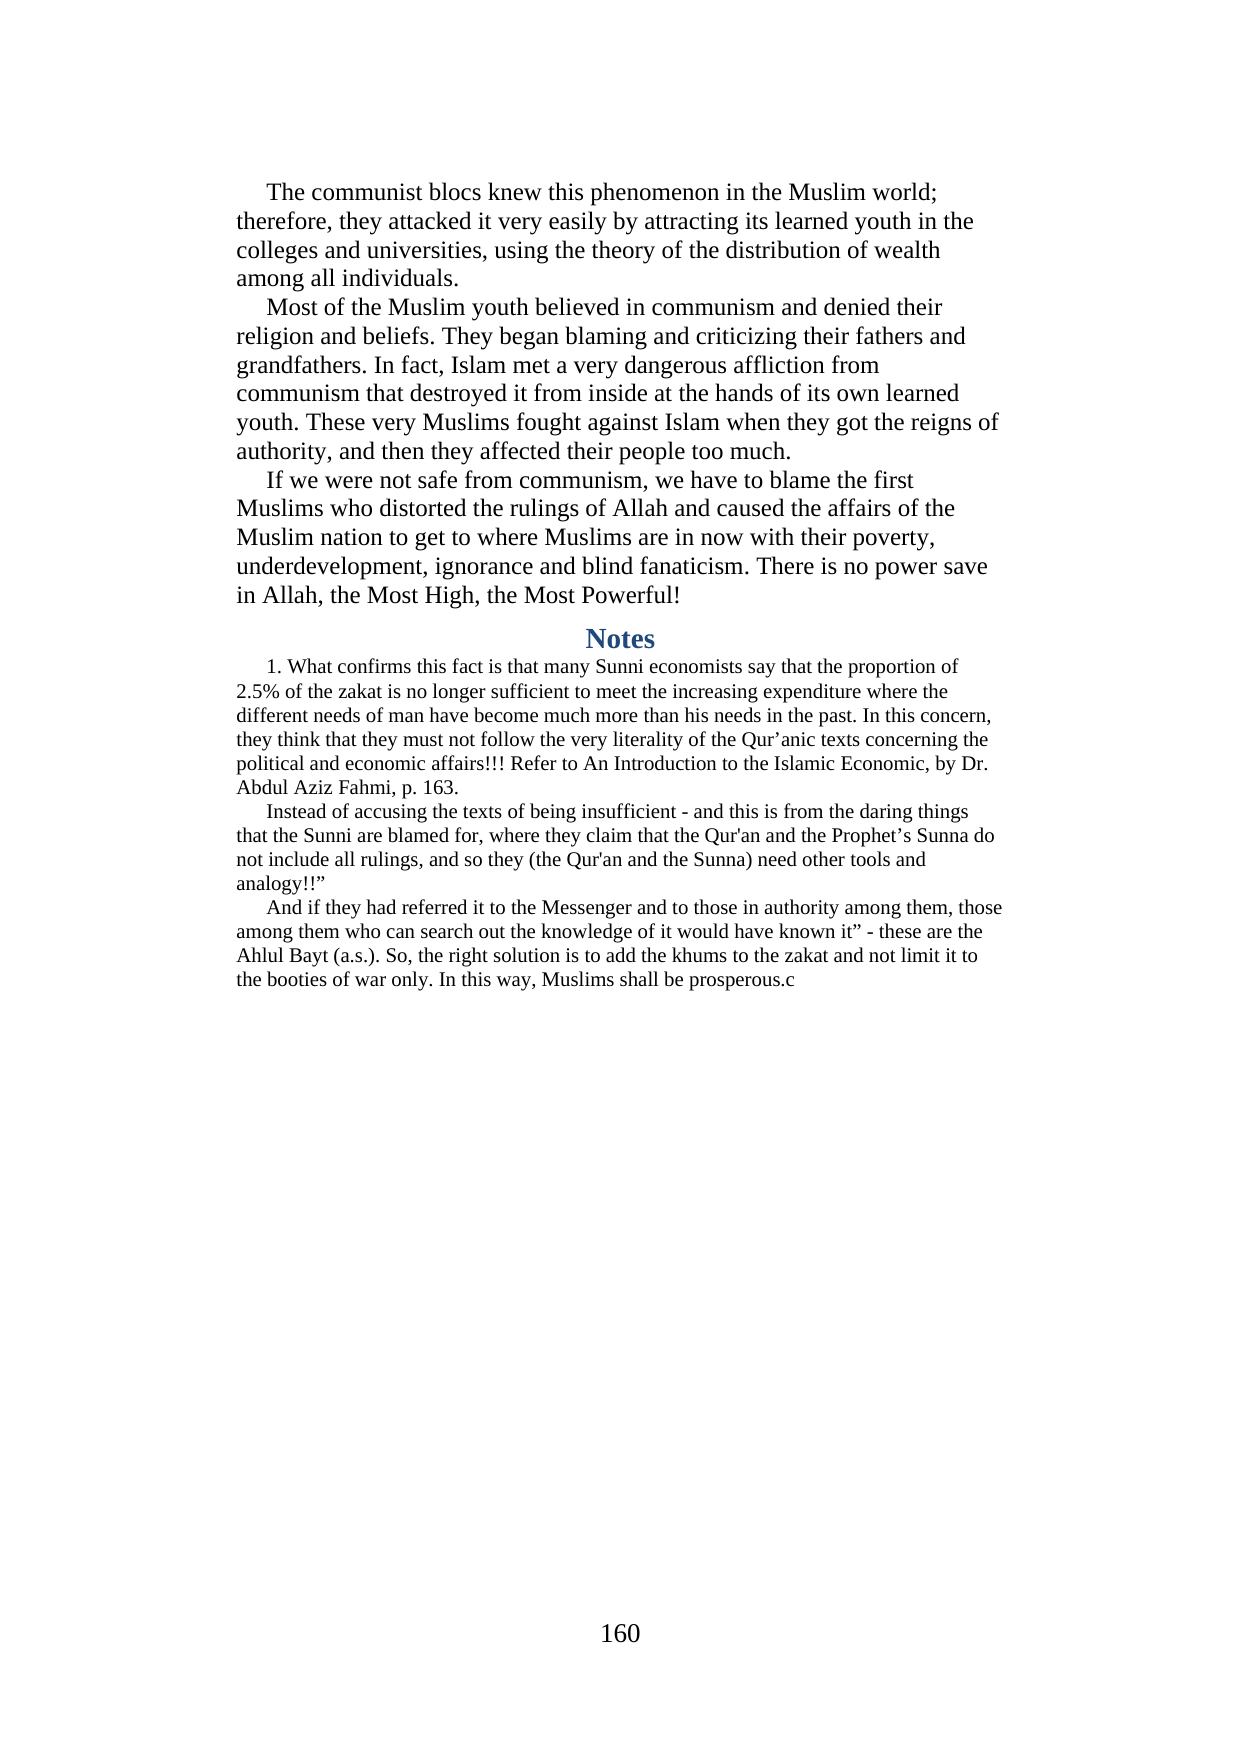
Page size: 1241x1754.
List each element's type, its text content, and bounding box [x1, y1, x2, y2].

text Most of the Muslim youth believed in communism and denied their religion and beliefs. They began blaming and criticizing their fathers and grandfathers. In fact, Islam met a very dangerous affliction from communism that destroyed it from inside at the hands of its own learned youth. These very Muslims fought against Islam when they got the reigns of authority, and then they affected their people too much. [236, 292, 1004, 465]
text If we were not safe from communism, we have to blame the first Muslims who distorted the rulings of Allah and caused the affairs of the Muslim nation to get to where Muslims are in now with their poverty, underdevelopment, ignorance and blind fanaticism. There is no power save in Allah, the Most High, the Most Powerful! [236, 465, 1004, 608]
subtitle Notes [236, 621, 1004, 654]
text Instead of accusing the texts of being insufficient - and this is from the daring things that the Sunni are blamed for, where they claim that the Qur'an and the Prophet’s Sunna do not include all rulings, and so they (the Qur'an and the Sunna) need other tools and analogy!!” [236, 799, 1004, 895]
text And if they had referred it to the Messenger and to those in authority among them, those among them who can search out the knowledge of it would have known it” - these are the Ahlul Bayt (a.s.). So, the right solution is to add the khums to the zakat and not limit it to the booties of war only. In this way, Muslims shall be prosperous.c [236, 895, 1004, 991]
text 1. What confirms this fact is that many Sunni economists say that the proportion of 2.5% of the zakat is no longer sufficient to meet the increasing expenditure where the different needs of man have become much more than his needs in the past. In this concern, they think that they must not follow the very literality of the Qur’anic texts concerning the political and economic affairs!!! Refer to An Introduction to the Islamic Economic, by Dr. Abdul Aziz Fahmi, p. 163. [236, 654, 1004, 799]
text The communist blocs knew this phenomenon in the Muslim world; therefore, they attacked it very easily by attracting its learned youth in the colleges and universities, using the theory of the distribution of wealth among all individuals. [236, 177, 1004, 292]
